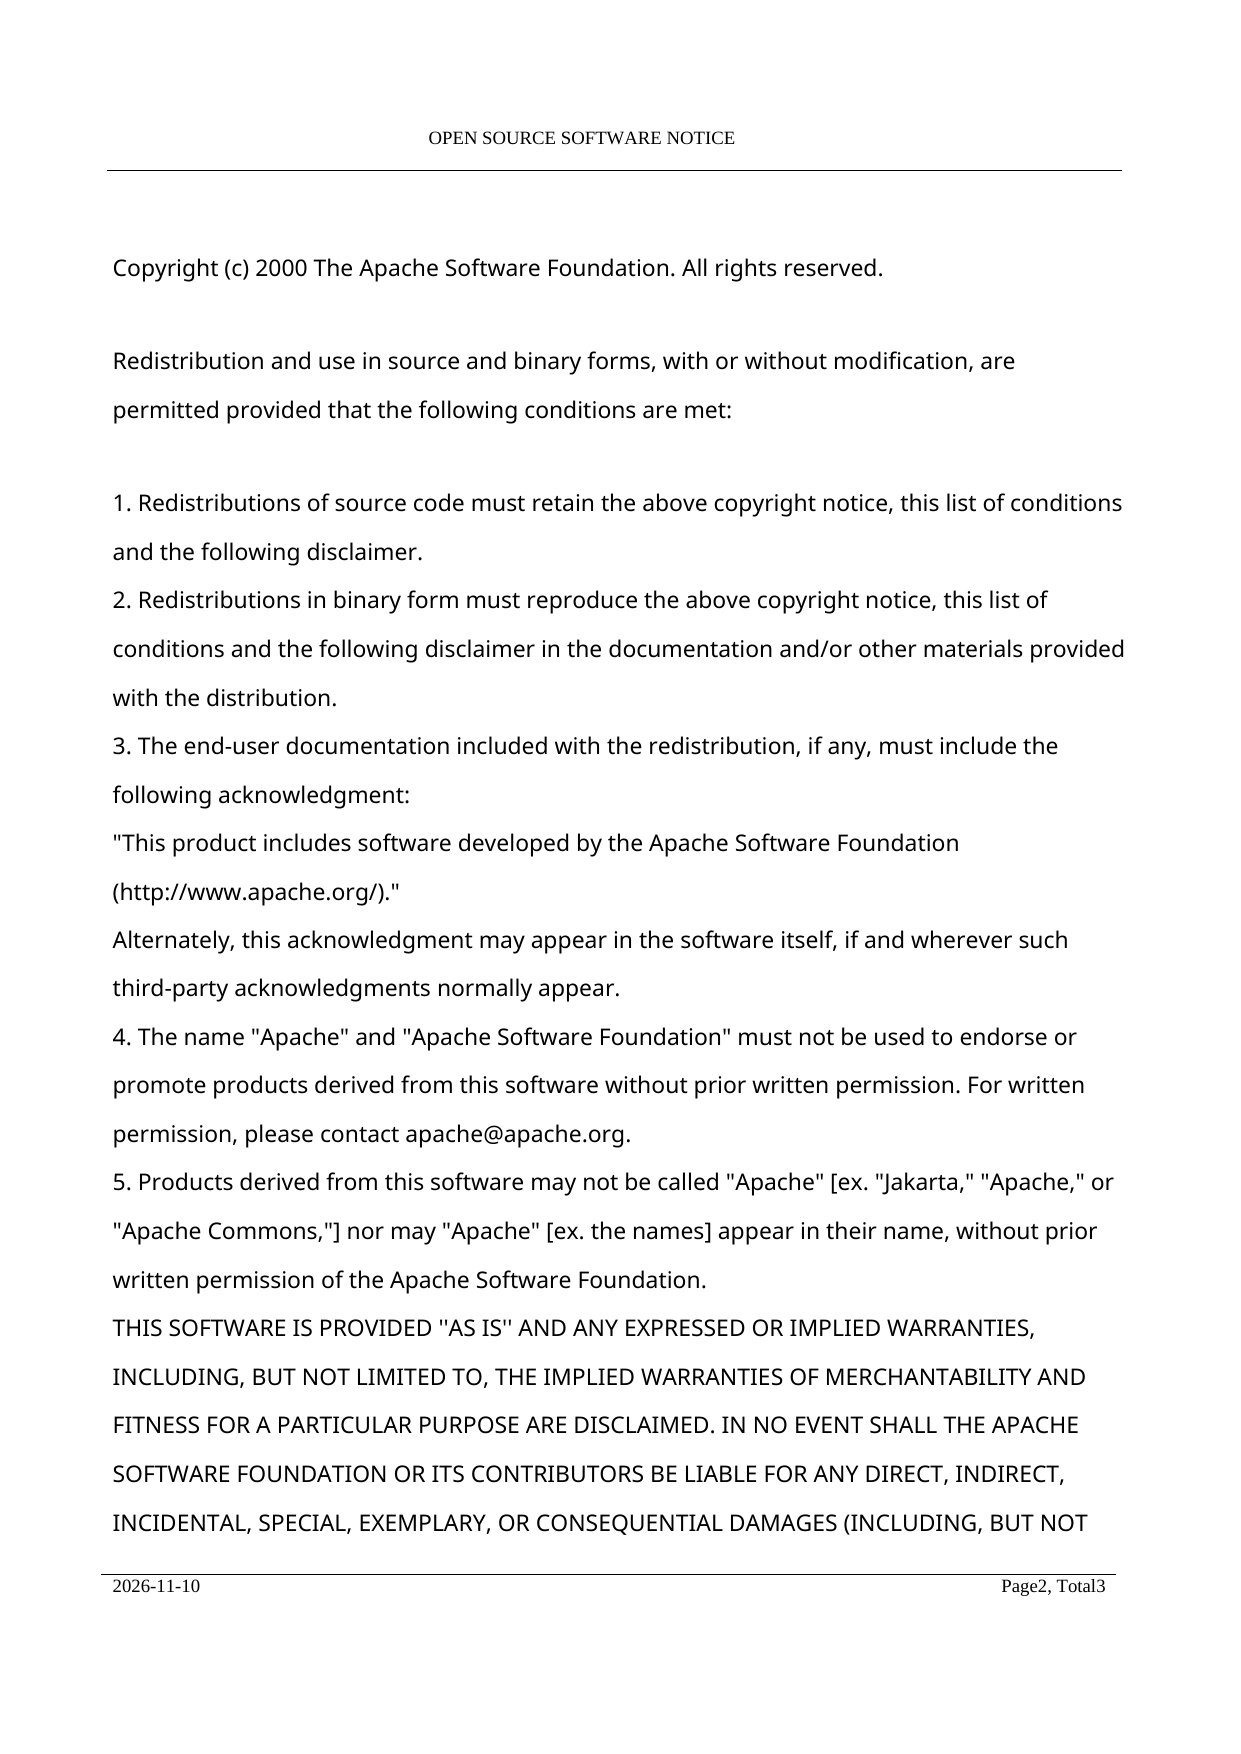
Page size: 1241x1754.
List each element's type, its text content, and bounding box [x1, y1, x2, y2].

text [112, 1311, 1128, 1538]
text Copyright (c) 2000 The Apache Software Foundation. All rights reserved. [112, 251, 1128, 284]
text Alternately, this acknowledgment may appear in the software itself, if and wherever such third-party acknowledgments normally appear. [112, 923, 1128, 1004]
text 1. Redistributions of source code must retain the above copyright notice, this list of conditions and the following disclaimer. [112, 487, 1128, 568]
text 2. Redistributions in binary form must reproduce the above copyright notice, this list of conditions and the following disclaimer in the documentation and/or other materials provided with the distribution. [112, 583, 1128, 713]
text 3. The end-user documentation included with the redistribution, if any, must include the following acknowledgment: [112, 729, 1128, 810]
text Redistribution and use in source and binary forms, with or without modification, are permitted provided that the following conditions are met: [112, 345, 1128, 426]
text 5. Products derived from this software may not be called "Apache" [ex. "Jakarta," "Apache," or "Apache Commons,"] nor may "Apache" [ex. the names] appear in their name, without prior written permission of the Apache Software Foundation. [112, 1165, 1128, 1295]
text 4. The name "Apache" and "Apache Software Foundation" must not be used to endorse or promote products derived from this software without prior written permission. For written permission, please contact apache@apache.org. [112, 1020, 1128, 1150]
text "This product includes software developed by the Apache Software Foundation (http://www.apache.org/)." [112, 826, 1128, 907]
